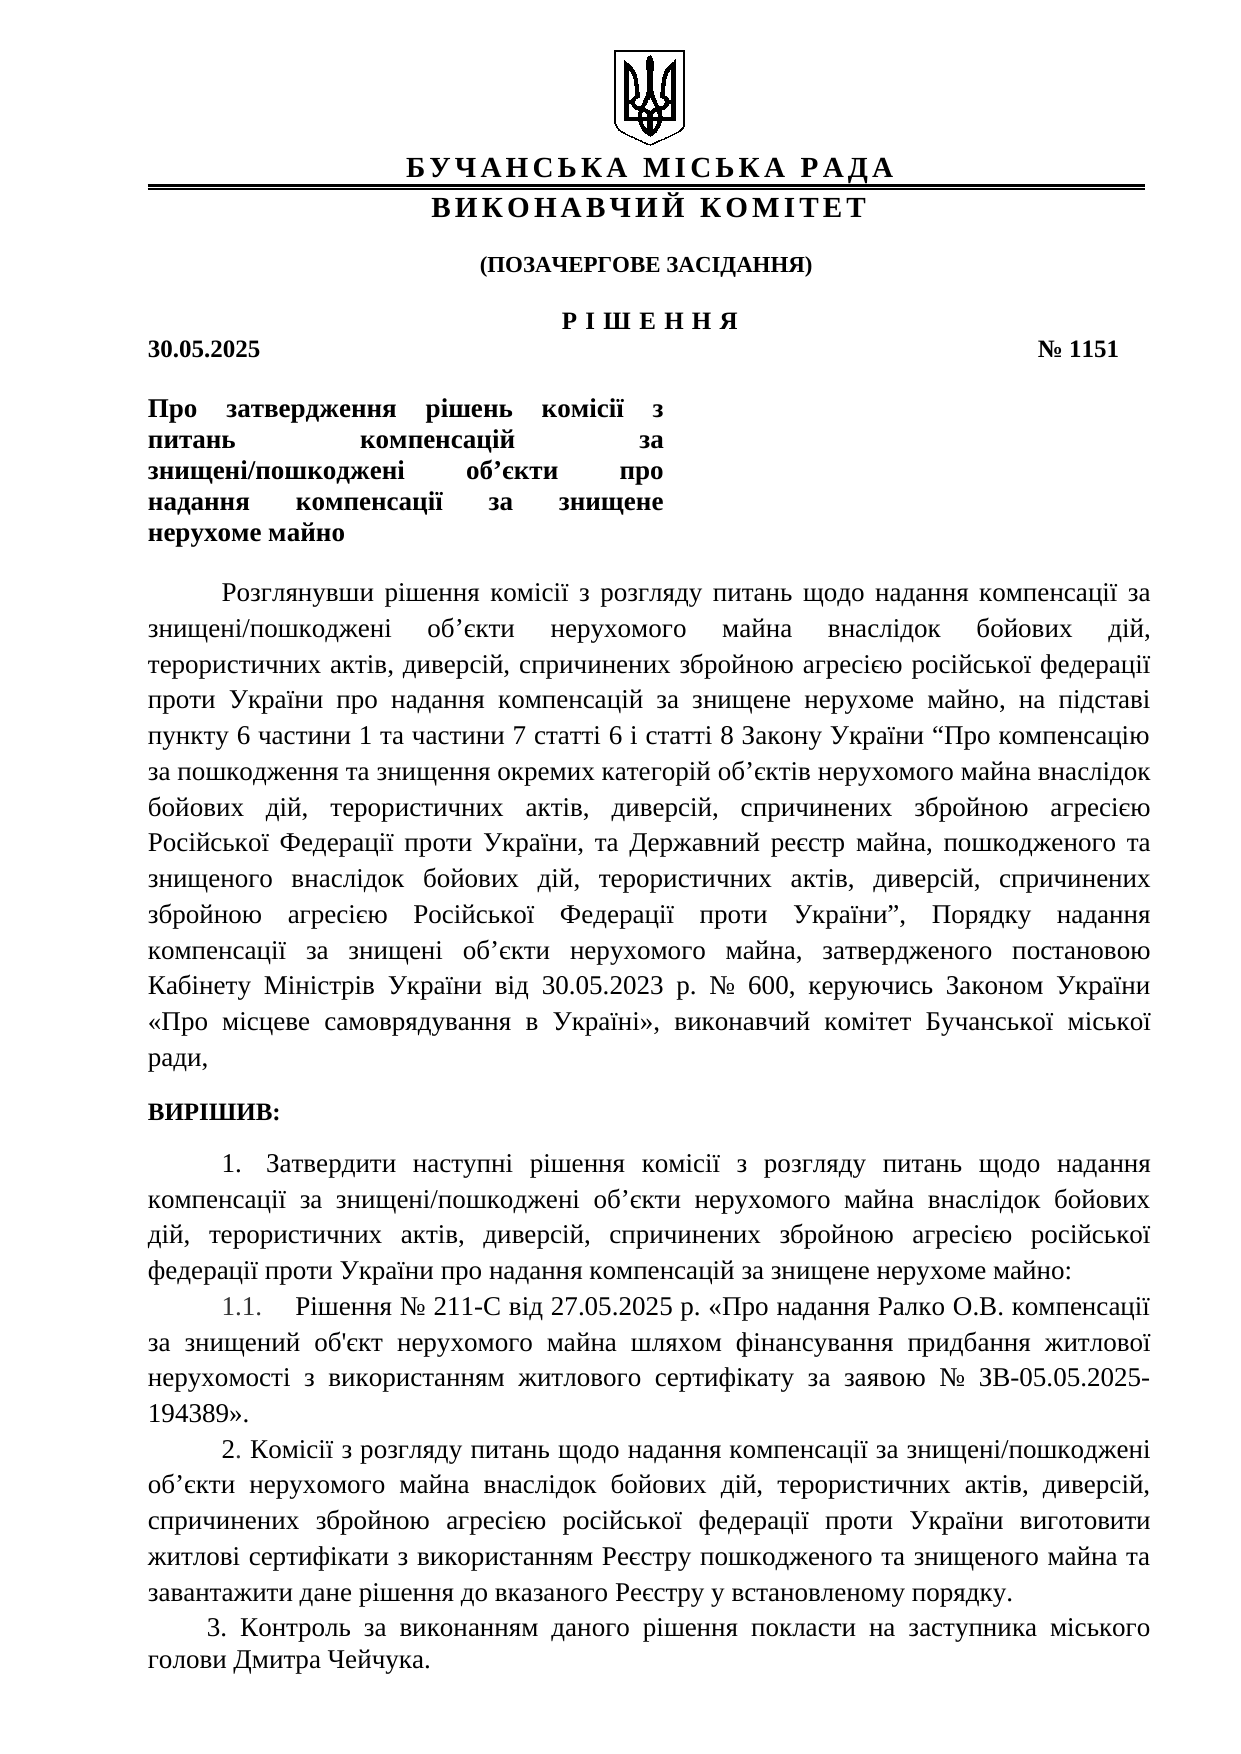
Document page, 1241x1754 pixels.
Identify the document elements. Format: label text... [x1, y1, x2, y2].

text РІШЕННЯ [148, 306, 1152, 334]
list Затвердити наступні рішення комісії з розгляду питань щодо надання компенсації за знищені/пошкоджені об’єкти нерухомого майна внаслідок бойових дій, терористичних актів, диверсій, спричинених збройною агресією російської федерації проти України про надання компенсацій за знищене нерухоме майно: [148, 1147, 1152, 1285]
text Про затвердження рішень комісії з питань компенсацій за знищені/пошкоджені об’єкти про надання компенсації за знищене нерухоме майно [148, 392, 664, 548]
table_header ВИКОНАВЧИЙ КОМІТЕТ (ПОЗАЧЕРГОВЕ ЗАСІДАННЯ) [148, 190, 1144, 306]
text 30.05.2025 № 1151 [148, 334, 1152, 363]
text ВИРІШИВ: [148, 1097, 1152, 1126]
text 3. Контроль за виконанням даного рішення покласти на заступника міського голови Дмитра Чейчука. [148, 1612, 1152, 1674]
text Розглянувши рішення комісії з розгляду питань щодо надання компенсації за знищені/пошкоджені об’єкти нерухомого майна внаслідок бойових дій, терористичних актів, диверсій, спричинених збройною агресією російської федерації проти України про надання компенсацій за знищене нерухоме майно, на підставі пункту 6 частини 1 та частини 7 статті 6 і статті 8 Закону України “Про компенсацію за пошкодження та знищення окремих категорій об’єктів нерухомого майна внаслідок бойових дій, терористичних актів, диверсій, спричинених збройною агресією Російської Федерації проти України, та Державний реєстр майна, пошкодженого та знищеного внаслідок бойових дій, терористичних актів, диверсій, спричинених збройною агресією Російської Федерації проти України”, Порядку надання компенсації за знищені об’єкти нерухомого майна, затвердженого постановою Кабінету Міністрів України від 30.05.2023 р. № 600, керуючись Законом України «Про місцеве самоврядування в Україні», виконавчий комітет Бучанської міської ради, [148, 576, 1152, 1072]
text 2. Комісії з розгляду питань щодо надання компенсації за знищені/пошкоджені об’єкти нерухомого майна внаслідок бойових дій, терористичних актів, диверсій, спричинених збройною агресією російської федерації проти України виготовити житлові сертифікати з використанням Реєстру пошкодженого та знищеного майна та завантажити дане рішення до вказаного Реєстру у встановленому порядку. [148, 1433, 1152, 1607]
list Рішення № 211-С від 27.05.2025 р. «Про надання Ралко О.В. компенсації за знищений об'єкт нерухомого майна шляхом фінансування придбання житлової нерухомості з використанням житлового сертифікату за заявою № ЗВ-05.05.2025-194389». [148, 1290, 1152, 1428]
text БУЧАНСЬКА МІСЬКА РАДА [148, 150, 1152, 183]
